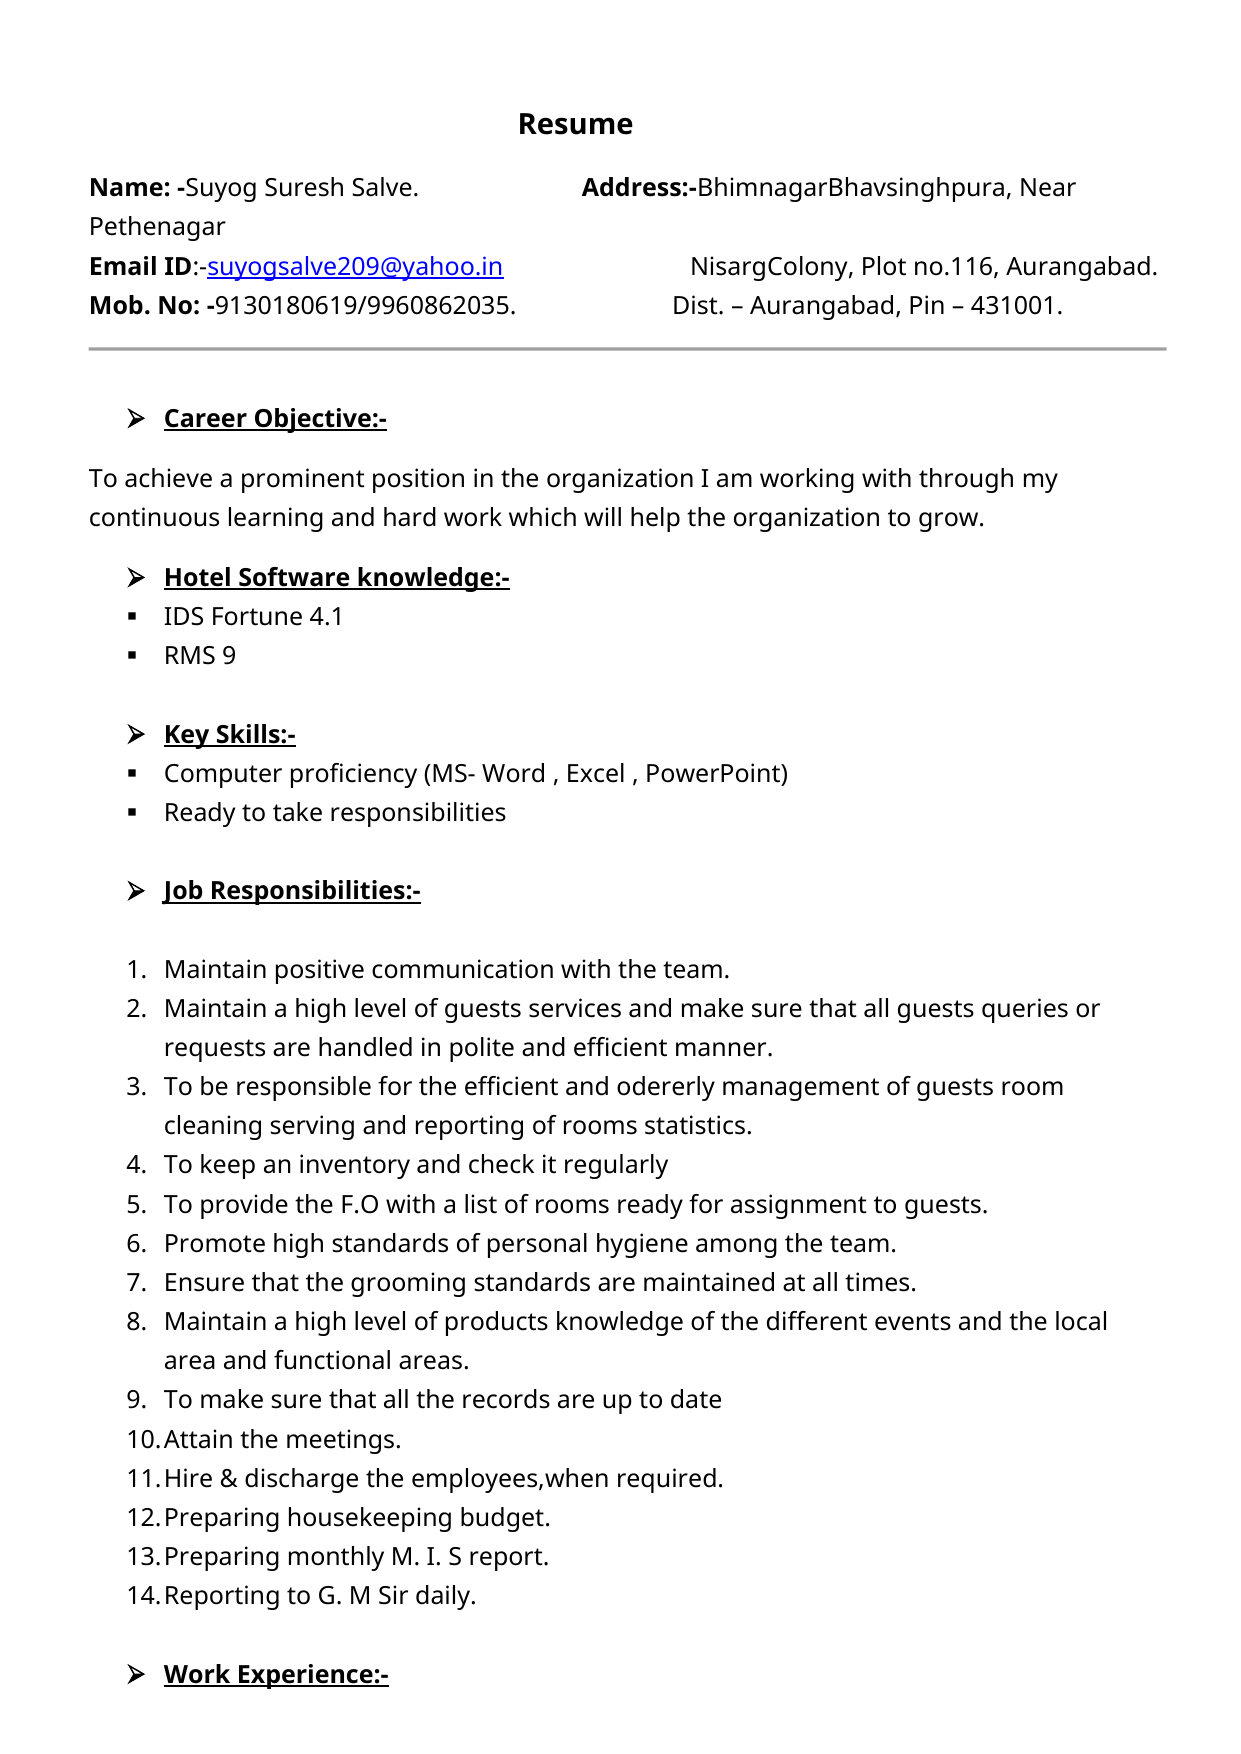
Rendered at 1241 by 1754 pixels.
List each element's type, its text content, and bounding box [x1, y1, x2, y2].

list To provide the F.O with a list of rooms ready for assignment to guests. [126, 1186, 1167, 1220]
list Name: -Suyog Suresh Salve. Address:-BhimnagarBhavsinghpura, Near Pethenagar [89, 170, 1167, 243]
list IDS Fortune 4.1 [126, 599, 1167, 633]
list Attain the meetings. [126, 1421, 1167, 1455]
list Preparing housekeeping budget. [126, 1499, 1167, 1534]
list Maintain a high level of products knowledge of the different events and the local area and functional areas. [126, 1304, 1167, 1377]
list Ready to take responsibilities [126, 794, 1167, 829]
list Hotel Software knowledge:- [126, 559, 1167, 594]
text Resume [314, 103, 1167, 143]
list Key Skills:- [126, 716, 1167, 750]
list Career Objective:- [126, 400, 1167, 434]
list Maintain positive communication with the team. [126, 951, 1167, 985]
list Hire & discharge the employees,when required. [126, 1460, 1167, 1494]
list RMS 9 [126, 638, 1167, 672]
text To achieve a prominent position in the organization I am working with through my continuous learning and hard work which will help the organization to grow. [89, 460, 1167, 534]
list Promote high standards of personal hygiene among the team. [126, 1225, 1167, 1259]
list Computer proficiency (MS- Word , Excel , PowerPoint) [126, 755, 1167, 789]
list Mob. No: -9130180619/9960862035. Dist. – Aurangabad, Pin – 431001. [89, 287, 1167, 321]
list Job Responsibilities:- [126, 873, 1167, 907]
list Email ID:-suyogsalve209@yahoo.in NisargColony, Plot no.116, Aurangabad. [89, 248, 1167, 282]
list Preparing monthly M. I. S report. [126, 1539, 1167, 1573]
list Ensure that the grooming standards are maintained at all times. [126, 1264, 1167, 1299]
list To keep an inventory and check it regularly [126, 1147, 1167, 1181]
list Reporting to G. M Sir daily. [126, 1578, 1167, 1612]
list To be responsible for the efficient and odererly management of guests room cleaning serving and reporting of rooms statistics. [126, 1069, 1167, 1142]
list To make sure that all the records are up to date [126, 1382, 1167, 1416]
list Work Experience:- [126, 1656, 1167, 1690]
list Maintain a high level of guests services and make sure that all guests queries or requests are handled in polite and efficient manner. [126, 990, 1167, 1064]
